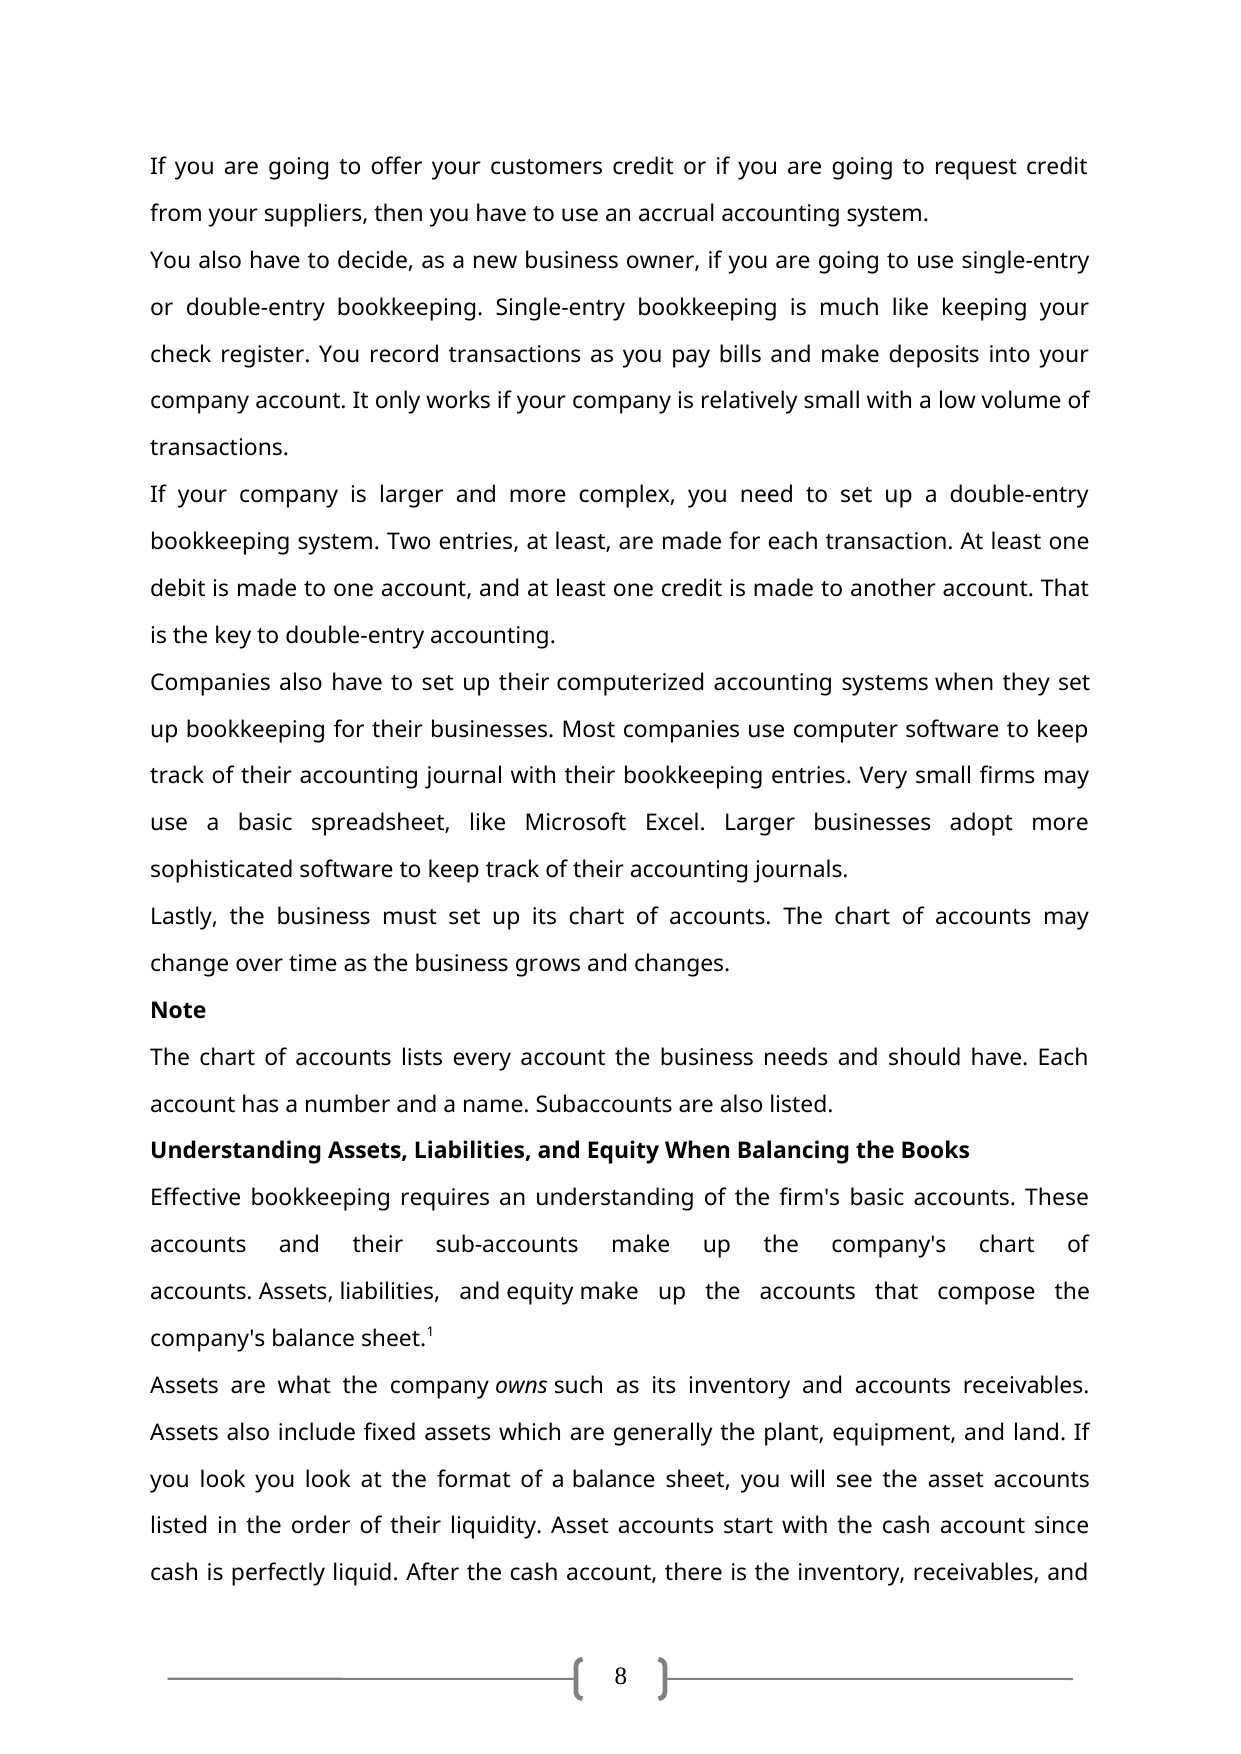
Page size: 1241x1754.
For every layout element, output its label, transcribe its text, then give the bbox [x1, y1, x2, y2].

text Companies also have to set up their computerized accounting systems when they set up bookkeeping for their businesses. Most companies use computer software to keep track of their accounting journal with their bookkeeping entries. Very small firms may use a basic spreadsheet, like Microsoft Excel. Larger businesses adopt more sophisticated software to keep track of their accounting journals. [150, 666, 1090, 884]
text You also have to decide, as a new business owner, if you are going to use single-entry or double-entry bookkeeping. Single-entry bookkeeping is much like keeping your check register. You record transactions as you pay bills and make deposits into your company account. It only works if your company is relatively small with a low volume of transactions. [150, 244, 1090, 462]
text Lastly, the business must set up its chart of accounts. The chart of accounts may change over time as the business grows and changes. [150, 900, 1090, 978]
text If you are going to offer your customers credit or if you are going to request credit from your suppliers, then you have to use an accrual accounting system. [150, 150, 1090, 228]
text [150, 1369, 1090, 1587]
text The chart of accounts lists every account the business needs and should have. Each account has a number and a name. Subaccounts are also listed. [150, 1041, 1090, 1119]
text Effective bookkeeping requires an understanding of the firm's basic accounts. These accounts and their sub-accounts make up the company's chart of accounts. Assets, liabilities, and equity make up the accounts that compose the company's balance sheet.1 [150, 1181, 1090, 1353]
text Note [150, 994, 1090, 1025]
text Understanding Assets, Liabilities, and Equity When Balancing the Books [150, 1134, 1090, 1166]
text If your company is larger and more complex, you need to set up a double-entry bookkeeping system. Two entries, at least, are made for each transaction. At least one debit is made to one account, and at least one credit is made to another account. That is the key to double-entry accounting. [150, 478, 1090, 650]
